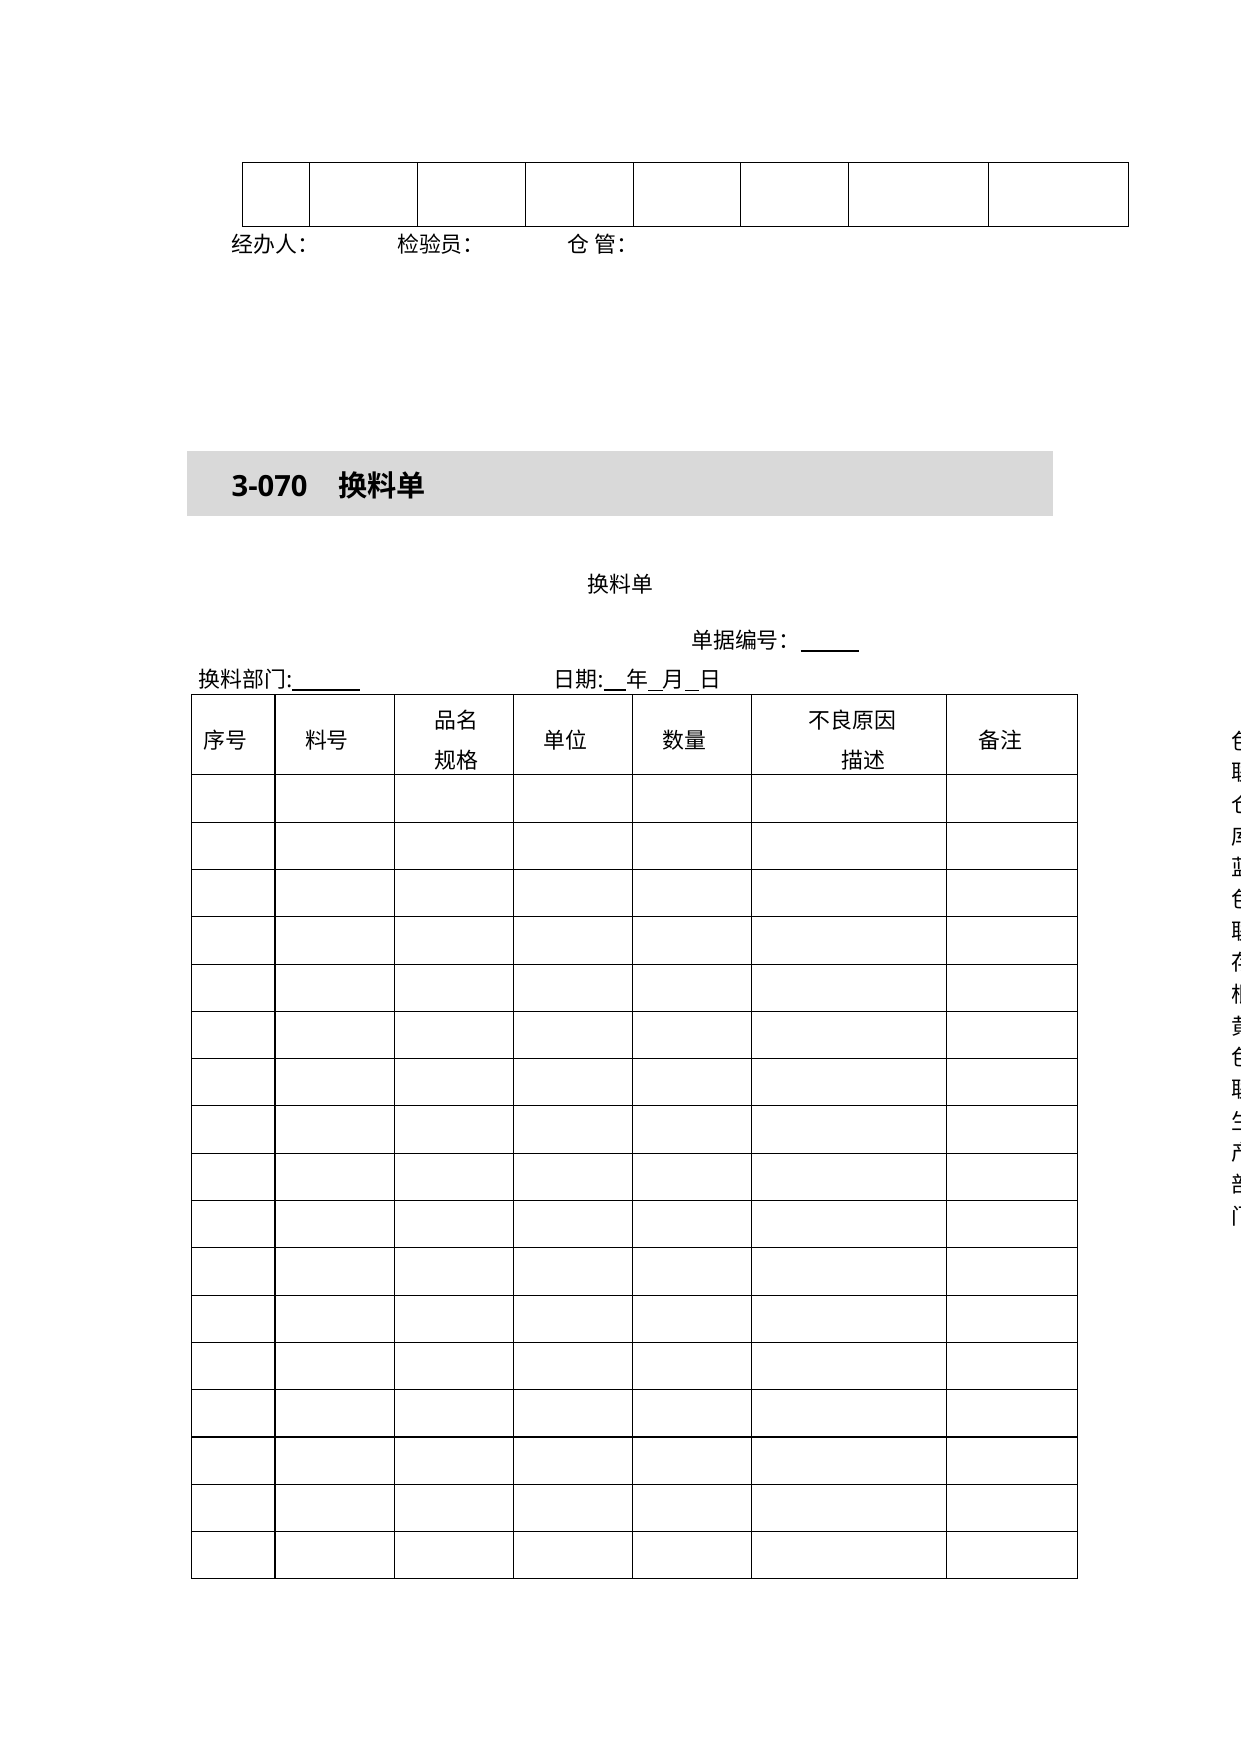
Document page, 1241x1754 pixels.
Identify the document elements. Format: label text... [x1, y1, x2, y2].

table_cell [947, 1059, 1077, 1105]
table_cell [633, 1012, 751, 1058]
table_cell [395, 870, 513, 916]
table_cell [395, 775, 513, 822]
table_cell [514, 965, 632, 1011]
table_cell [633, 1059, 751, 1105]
text 换料部门: 日期: 年 月 日 [198, 654, 1037, 694]
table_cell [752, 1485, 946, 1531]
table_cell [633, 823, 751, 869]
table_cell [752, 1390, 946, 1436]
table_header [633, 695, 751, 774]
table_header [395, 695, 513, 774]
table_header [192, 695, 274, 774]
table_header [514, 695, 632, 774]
subtitle 3-070 换料单 [187, 451, 1053, 516]
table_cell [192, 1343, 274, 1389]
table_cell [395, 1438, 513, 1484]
text 经办人： 检验员： 仓 管： [187, 227, 1053, 259]
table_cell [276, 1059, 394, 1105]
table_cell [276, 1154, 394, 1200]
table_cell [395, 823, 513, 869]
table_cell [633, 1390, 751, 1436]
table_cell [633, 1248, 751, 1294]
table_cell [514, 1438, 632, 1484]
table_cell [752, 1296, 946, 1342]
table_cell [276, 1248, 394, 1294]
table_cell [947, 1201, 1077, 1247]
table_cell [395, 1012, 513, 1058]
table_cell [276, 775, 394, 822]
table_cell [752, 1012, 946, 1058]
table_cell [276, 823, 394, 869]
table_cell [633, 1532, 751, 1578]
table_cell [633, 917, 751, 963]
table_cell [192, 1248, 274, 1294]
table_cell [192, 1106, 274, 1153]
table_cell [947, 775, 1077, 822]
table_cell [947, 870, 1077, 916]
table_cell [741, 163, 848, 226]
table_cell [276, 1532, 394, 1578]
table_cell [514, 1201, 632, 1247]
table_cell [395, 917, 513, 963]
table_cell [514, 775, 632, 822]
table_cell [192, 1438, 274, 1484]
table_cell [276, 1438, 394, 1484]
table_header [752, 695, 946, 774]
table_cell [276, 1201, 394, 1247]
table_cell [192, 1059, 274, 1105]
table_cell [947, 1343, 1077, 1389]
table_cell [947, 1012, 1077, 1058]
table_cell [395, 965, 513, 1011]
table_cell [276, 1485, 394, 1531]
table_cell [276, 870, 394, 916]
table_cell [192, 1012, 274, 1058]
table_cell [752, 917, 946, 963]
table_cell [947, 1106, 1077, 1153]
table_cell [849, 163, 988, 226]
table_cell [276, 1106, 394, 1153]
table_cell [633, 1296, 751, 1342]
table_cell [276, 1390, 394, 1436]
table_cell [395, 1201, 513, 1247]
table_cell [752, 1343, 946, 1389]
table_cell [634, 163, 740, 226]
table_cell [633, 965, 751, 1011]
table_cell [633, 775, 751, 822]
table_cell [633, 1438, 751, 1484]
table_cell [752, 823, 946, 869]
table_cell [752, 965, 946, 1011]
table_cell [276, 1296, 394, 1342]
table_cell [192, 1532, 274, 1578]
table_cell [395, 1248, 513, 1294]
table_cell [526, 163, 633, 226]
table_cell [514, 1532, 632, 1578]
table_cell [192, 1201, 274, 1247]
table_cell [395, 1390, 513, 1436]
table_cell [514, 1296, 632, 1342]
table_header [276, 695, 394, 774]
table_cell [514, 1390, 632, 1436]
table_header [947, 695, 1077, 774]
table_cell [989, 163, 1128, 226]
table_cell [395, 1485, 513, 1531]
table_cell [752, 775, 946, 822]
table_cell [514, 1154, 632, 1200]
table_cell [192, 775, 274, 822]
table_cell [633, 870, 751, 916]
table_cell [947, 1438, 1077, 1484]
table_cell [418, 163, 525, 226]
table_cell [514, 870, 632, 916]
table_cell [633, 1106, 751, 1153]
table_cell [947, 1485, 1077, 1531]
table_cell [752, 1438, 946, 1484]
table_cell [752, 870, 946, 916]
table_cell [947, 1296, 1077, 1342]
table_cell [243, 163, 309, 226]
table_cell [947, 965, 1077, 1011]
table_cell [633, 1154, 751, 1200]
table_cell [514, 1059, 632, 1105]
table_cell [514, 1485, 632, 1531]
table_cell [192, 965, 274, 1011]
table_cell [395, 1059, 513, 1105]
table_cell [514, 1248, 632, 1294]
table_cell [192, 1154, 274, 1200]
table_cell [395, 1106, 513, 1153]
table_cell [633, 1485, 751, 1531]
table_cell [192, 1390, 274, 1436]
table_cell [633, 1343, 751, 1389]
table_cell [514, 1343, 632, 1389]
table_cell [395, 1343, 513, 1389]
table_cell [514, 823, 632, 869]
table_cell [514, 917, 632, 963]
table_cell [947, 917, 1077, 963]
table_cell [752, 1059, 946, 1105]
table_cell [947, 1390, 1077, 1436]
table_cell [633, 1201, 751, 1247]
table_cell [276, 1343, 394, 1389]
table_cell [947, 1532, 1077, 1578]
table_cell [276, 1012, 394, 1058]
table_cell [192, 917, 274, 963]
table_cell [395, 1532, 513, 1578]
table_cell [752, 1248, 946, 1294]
text 单据编号： [198, 615, 1037, 654]
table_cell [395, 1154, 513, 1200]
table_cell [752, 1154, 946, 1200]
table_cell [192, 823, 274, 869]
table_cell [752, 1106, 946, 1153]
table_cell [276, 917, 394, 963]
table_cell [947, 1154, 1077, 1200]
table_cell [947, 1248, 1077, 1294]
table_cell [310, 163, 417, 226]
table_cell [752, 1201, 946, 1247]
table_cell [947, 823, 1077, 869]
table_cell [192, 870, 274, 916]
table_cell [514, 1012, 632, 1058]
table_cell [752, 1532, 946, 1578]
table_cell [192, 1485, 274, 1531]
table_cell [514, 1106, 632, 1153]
text 换料单 [187, 567, 1053, 599]
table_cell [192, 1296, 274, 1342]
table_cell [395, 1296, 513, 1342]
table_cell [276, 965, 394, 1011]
